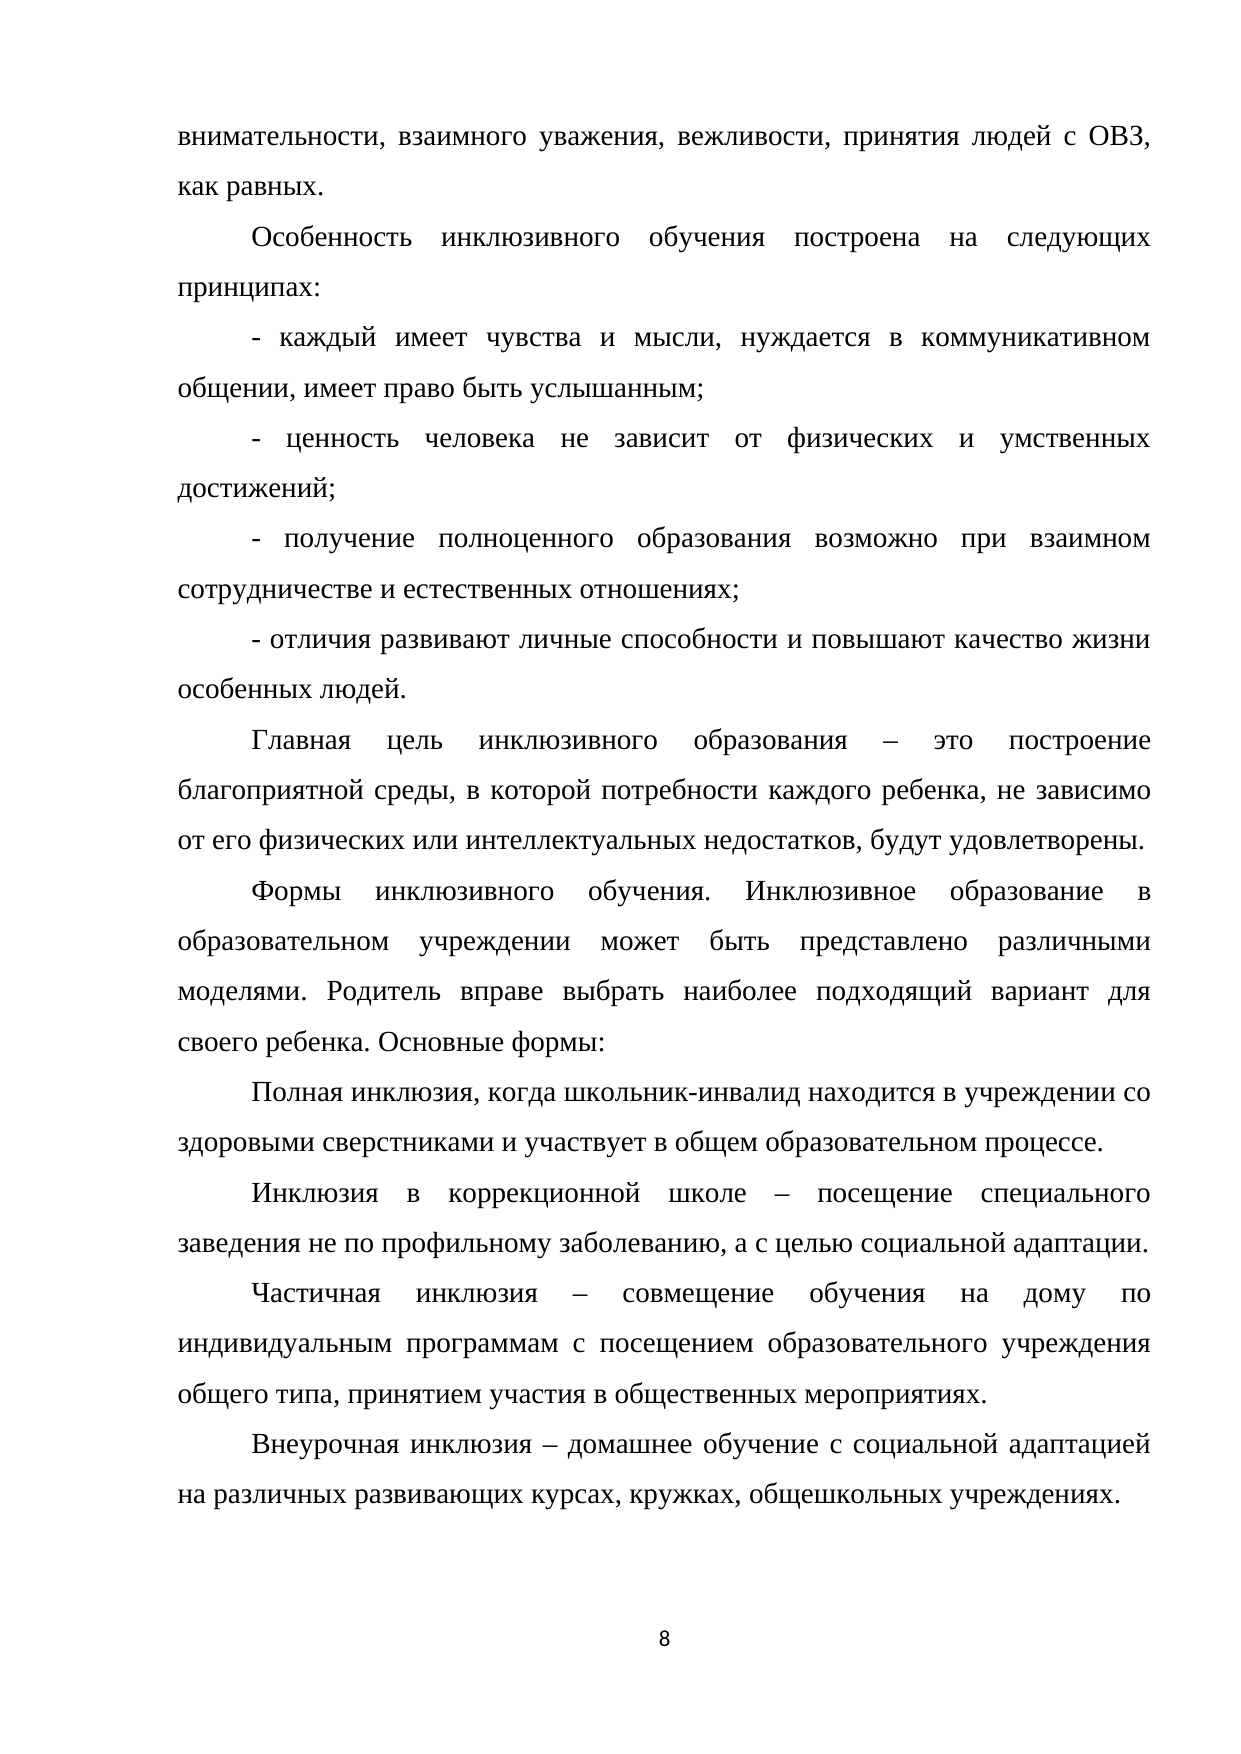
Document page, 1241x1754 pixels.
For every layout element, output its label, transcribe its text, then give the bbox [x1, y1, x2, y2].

text Полная инклюзия, когда школьник-инвалид находится в учреждении со здоровыми сверстниками и участвует в общем образовательном процессе. [177, 1074, 1152, 1158]
text Формы инклюзивного обучения. Инклюзивное образование в образовательном учреждении может быть представлено различными моделями. Родитель вправе выбрать наиболее подходящий вариант для своего ребенка. Основные формы: [177, 873, 1152, 1057]
text - ценность человека не зависит от физических и умственных достижений; [177, 420, 1152, 504]
text - отличия развивают личные способности и повышают качество жизни особенных людей. [177, 621, 1152, 705]
text Частичная инклюзия – совмещение обучения на дому по индивидуальным программам с посещением образовательного учреждения общего типа, принятием участия в общественных мероприятиях. [177, 1275, 1152, 1409]
text Инклюзия в коррекционной школе – посещение специального заведения не по профильному заболеванию, а с целью социальной адаптации. [177, 1175, 1152, 1258]
text Особенность инклюзивного обучения построена на следующих принципах: [177, 219, 1152, 303]
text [177, 118, 1152, 202]
text Внеурочная инклюзия – домашнее обучение с социальной адаптацией на различных развивающих курсах, кружках, общешкольных учреждениях. [177, 1426, 1152, 1510]
text Главная цель инклюзивного образования – это построение благоприятной среды, в которой потребности каждого ребенка, не зависимо от его физических или интеллектуальных недостатков, будут удовлетворены. [177, 722, 1152, 856]
text - каждый имеет чувства и мысли, нуждается в коммуникативном общении, имеет право быть услышанным; [177, 319, 1152, 403]
text - получение полноценного образования возможно при взаимном сотрудничестве и естественных отношениях; [177, 521, 1152, 604]
